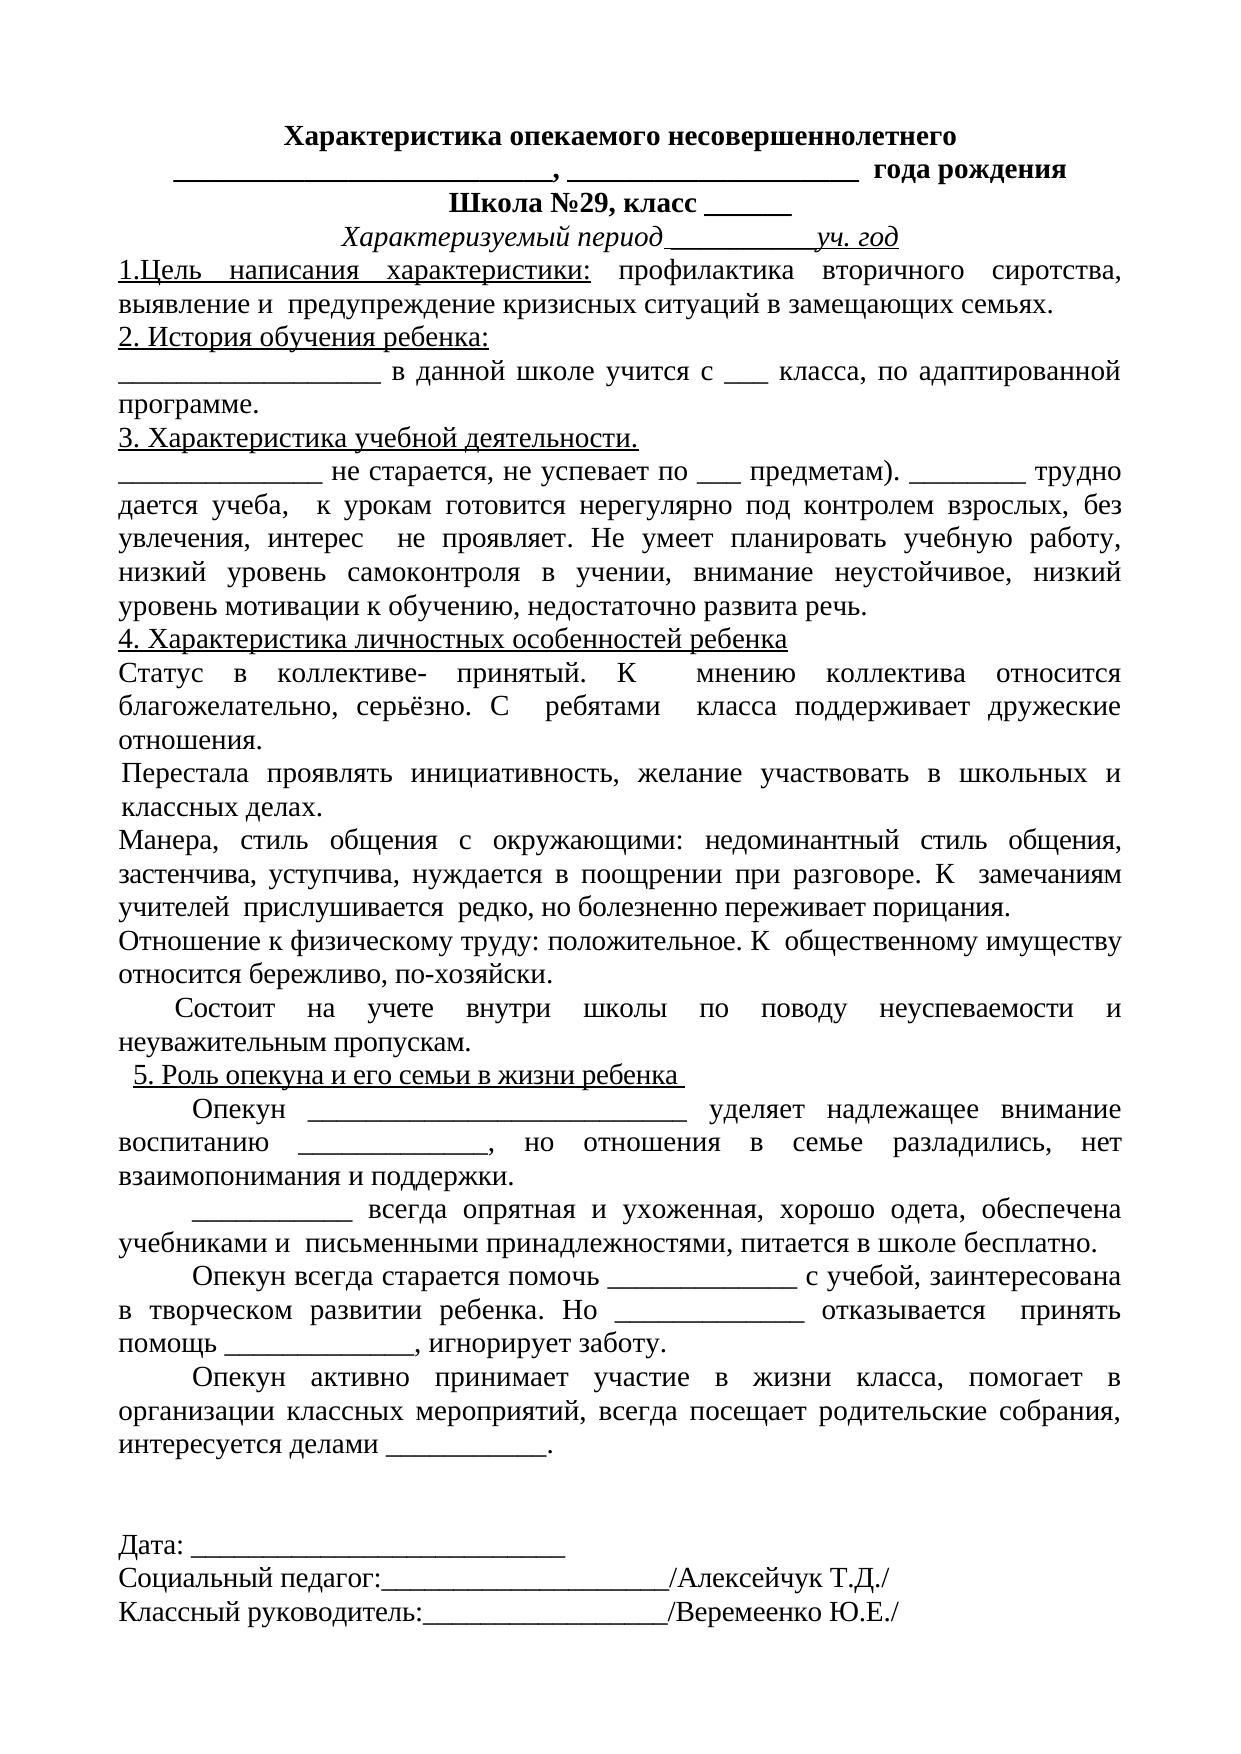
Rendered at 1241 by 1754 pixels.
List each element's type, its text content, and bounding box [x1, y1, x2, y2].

text Школа №29, класс ______ [118, 185, 1122, 219]
text Опекун всегда старается помочь _____________ с учебой, заинтересована в творческом развитии ребенка. Но _____________ отказывается принять помощь _____________, игнорирует заботу. [118, 1258, 1122, 1359]
text 2. История обучения ребенка: [118, 319, 1122, 353]
text Отношение к физическому труду: положительное. К общественному имуществу относится бережливо, по-хозяйски. [118, 923, 1122, 990]
text __________________ в данной школе учится с ___ класса, по адаптированной программе. [118, 353, 1122, 420]
text ___________ всегда опрятная и ухоженная, хорошо одета, обеспечена учебниками и письменными принадлежностями, питается в школе бесплатно. [118, 1191, 1122, 1258]
text 5. Роль опекуна и его семьи в жизни ребенка [118, 1057, 1122, 1091]
text __________________________, ____________________ года рождения [118, 152, 1122, 185]
text 4. Характеристика личностных особенностей ребенка [118, 621, 1122, 655]
text Характеризуемый период __________уч. год [118, 219, 1122, 252]
text Характеристика опекаемого несовершеннолетнего [118, 118, 1122, 152]
text Классный руководитель:_________________/Веремеенко Ю.Е./ [118, 1594, 1122, 1627]
text Статус в коллективе- принятый. К мнению коллектива относится благожелательно, серьёзно. С ребятами класса поддерживает дружеские отношения. [118, 655, 1122, 755]
text Дата: __________________________ [118, 1527, 1122, 1560]
text Перестала проявлять инициативность, желание участвовать в школьных и классных делах. [121, 755, 1122, 822]
text 1.Цель написания характеристики: профилактика вторичного сиротства, выявление и предупреждение кризисных ситуаций в замещающих семьях. [118, 252, 1122, 319]
text 3. Характеристика учебной деятельности. [118, 420, 1122, 453]
text Опекун __________________________ уделяет надлежащее внимание воспитанию _____________, но отношения в семье разладились, нет взаимопонимания и поддержки. [118, 1091, 1122, 1191]
text ______________ не старается, не успевает по ___ предметам). ________ трудно дается учеба, к урокам готовится нерегулярно под контролем взрослых, без увлечения, интерес не проявляет. Не умеет планировать учебную работу, низкий уровень самоконтроля в учении, внимание неустойчивое, низкий уровень мотивации к обучению, недостаточно развита речь. [118, 453, 1122, 621]
text Манера, стиль общения с окружающими: недоминантный стиль общения, застенчива, уступчива, нуждается в поощрении при разговоре. К замечаниям учителей прислушивается редко, но болезненно переживает порицания. [118, 822, 1122, 923]
text Опекун активно принимает участие в жизни класса, помогает в организации классных мероприятий, всегда посещает родительские собрания, интересуется делами ___________. [118, 1359, 1122, 1460]
text Социальный педагог:____________________/Алексейчук Т.Д./ [118, 1560, 1122, 1594]
text Состоит на учете внутри школы по поводу неуспеваемости и неуважительным пропускам. [118, 990, 1122, 1057]
